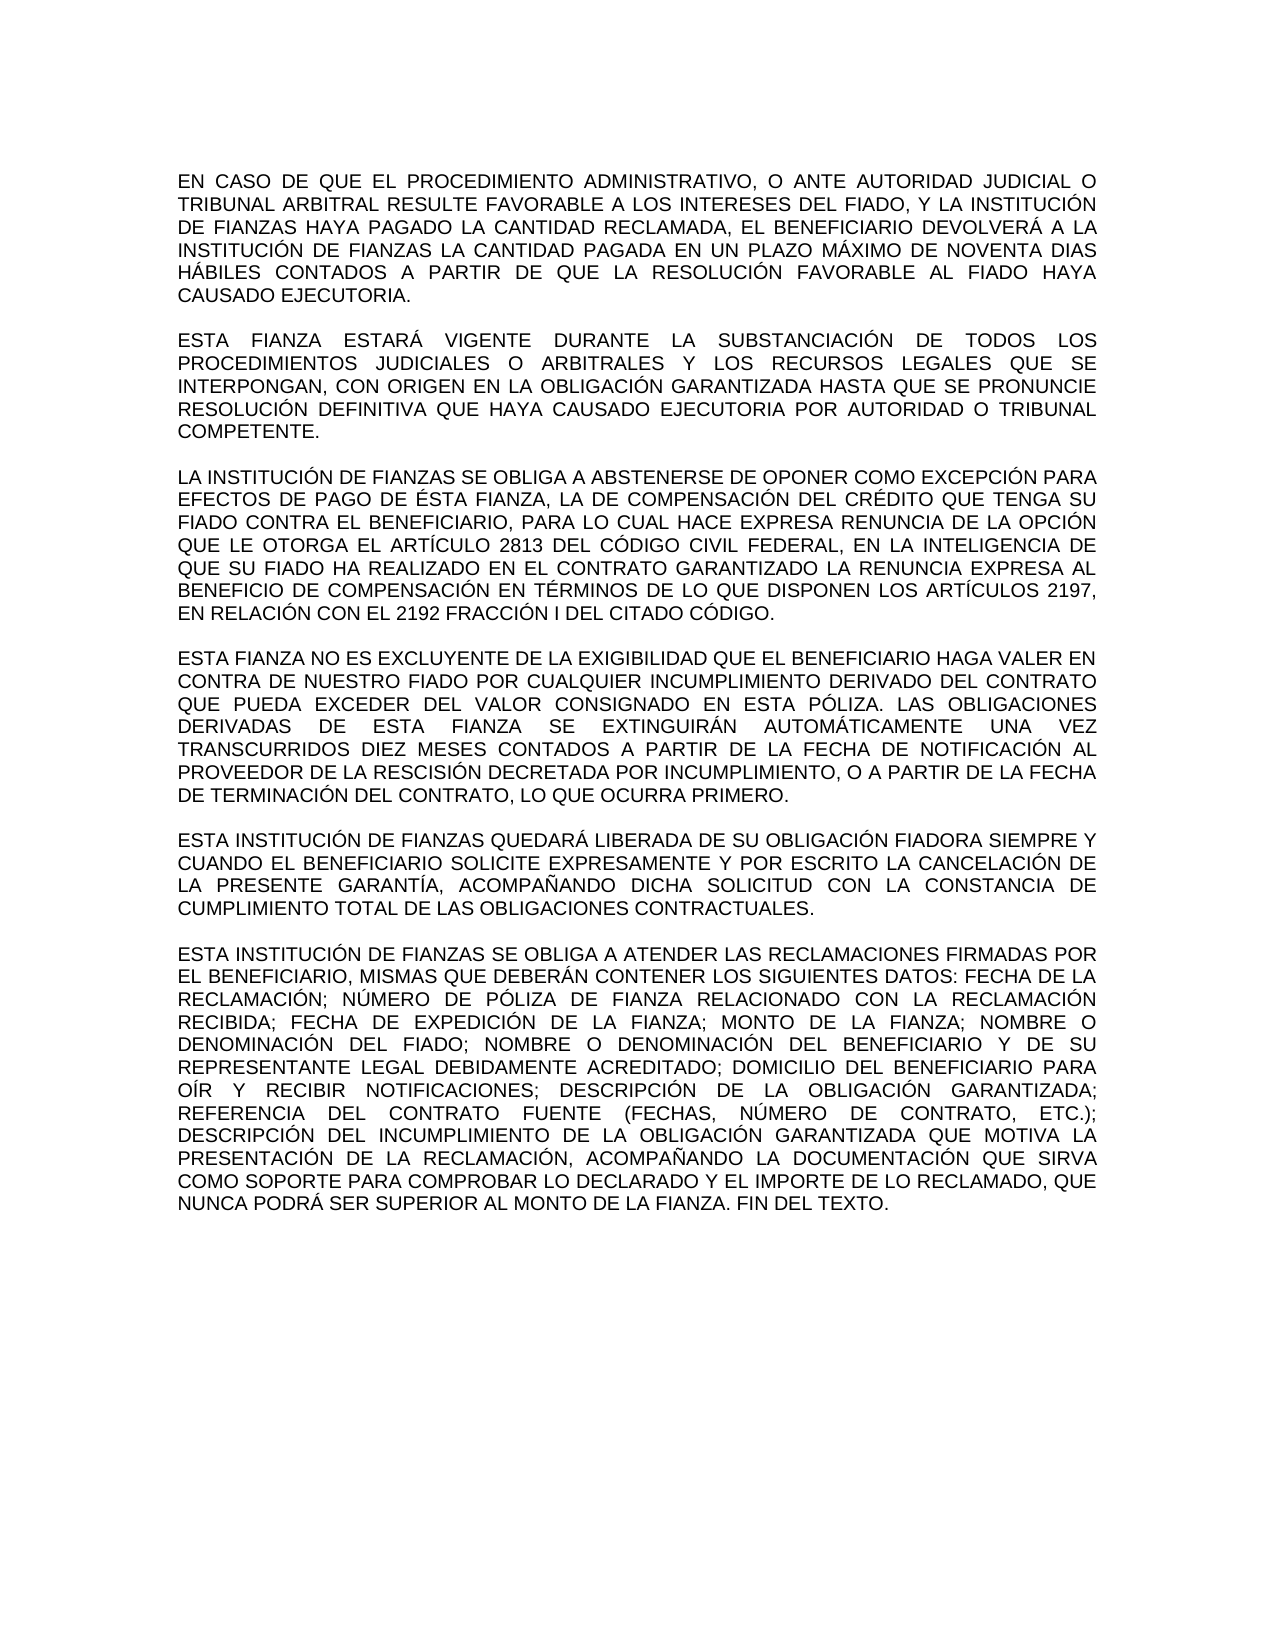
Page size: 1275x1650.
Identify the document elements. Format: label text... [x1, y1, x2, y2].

text ESTA FIANZA NO ES EXCLUYENTE DE LA EXIGIBILIDAD QUE EL BENEFICIARIO HAGA VALER EN CONTRA DE NUESTRO FIADO POR CUALQUIER INCUMPLIMIENTO DERIVADO DEL CONTRATO QUE PUEDA EXCEDER DEL VALOR CONSIGNADO EN ESTA PÓLIZA. LAS OBLIGACIONES DERIVADAS DE ESTA FIANZA SE EXTINGUIRÁN AUTOMÁTICAMENTE UNA VEZ TRANSCURRIDOS DIEZ MESES CONTADOS A PARTIR DE LA FECHA DE NOTIFICACIÓN AL PROVEEDOR DE LA RESCISIÓN DECRETADA POR INCUMPLIMIENTO, O A PARTIR DE LA FECHA DE TERMINACIÓN DEL CONTRATO, LO QUE OCURRA PRIMERO. [177, 647, 1098, 806]
text ESTA INSTITUCIÓN DE FIANZAS QUEDARÁ LIBERADA DE SU OBLIGACIÓN FIADORA SIEMPRE Y CUANDO EL BENEFICIARIO SOLICITE EXPRESAMENTE Y POR ESCRITO LA CANCELACIÓN DE LA PRESENTE GARANTÍA, ACOMPAÑANDO DICHA SOLICITUD CON LA CONSTANCIA DE CUMPLIMIENTO TOTAL DE LAS OBLIGACIONES CONTRACTUALES. [177, 829, 1098, 920]
text ESTA INSTITUCIÓN DE FIANZAS SE OBLIGA A ATENDER LAS RECLAMACIONES FIRMADAS POR EL BENEFICIARIO, MISMAS QUE DEBERÁN CONTENER LOS SIGUIENTES DATOS: FECHA DE LA RECLAMACIÓN; NÚMERO DE PÓLIZA DE FIANZA RELACIONADO CON LA RECLAMACIÓN RECIBIDA; FECHA DE EXPEDICIÓN DE LA FIANZA; MONTO DE LA FIANZA; NOMBRE O DENOMINACIÓN DEL FIADO; NOMBRE O DENOMINACIÓN DEL BENEFICIARIO Y DE SU REPRESENTANTE LEGAL DEBIDAMENTE ACREDITADO; DOMICILIO DEL BENEFICIARIO PARA OÍR Y RECIBIR NOTIFICACIONES; DESCRIPCIÓN DE LA OBLIGACIÓN GARANTIZADA; REFERENCIA DEL CONTRATO FUENTE (FECHAS, NÚMERO DE CONTRATO, ETC.); DESCRIPCIÓN DEL INCUMPLIMIENTO DE LA OBLIGACIÓN GARANTIZADA QUE MOTIVA LA PRESENTACIÓN DE LA RECLAMACIÓN, ACOMPAÑANDO LA DOCUMENTACIÓN QUE SIRVA COMO SOPORTE PARA COMPROBAR LO DECLARADO Y EL IMPORTE DE LO RECLAMADO, QUE NUNCA PODRÁ SER SUPERIOR AL MONTO DE LA FIANZA. FIN DEL TEXTO. [177, 942, 1098, 1215]
text ESTA FIANZA ESTARÁ VIGENTE DURANTE LA SUBSTANCIACIÓN DE TODOS LOS PROCEDIMIENTOS JUDICIALES O ARBITRALES Y LOS RECURSOS LEGALES QUE SE INTERPONGAN, CON ORIGEN EN LA OBLIGACIÓN GARANTIZADA HASTA QUE SE PRONUNCIE RESOLUCIÓN DEFINITIVA QUE HAYA CAUSADO EJECUTORIA POR AUTORIDAD O TRIBUNAL COMPETENTE. [177, 329, 1098, 443]
text EN CASO DE QUE EL PROCEDIMIENTO ADMINISTRATIVO, O ANTE AUTORIDAD JUDICIAL O TRIBUNAL ARBITRAL RESULTE FAVORABLE A LOS INTERESES DEL FIADO, Y LA INSTITUCIÓN DE FIANZAS HAYA PAGADO LA CANTIDAD RECLAMADA, EL BENEFICIARIO DEVOLVERÁ A LA INSTITUCIÓN DE FIANZAS LA CANTIDAD PAGADA EN UN PLAZO MÁXIMO DE NOVENTA DIAS HÁBILES CONTADOS A PARTIR DE QUE LA RESOLUCIÓN FAVORABLE AL FIADO HAYA CAUSADO EJECUTORIA. [177, 170, 1098, 307]
text LA INSTITUCIÓN DE FIANZAS SE OBLIGA A ABSTENERSE DE OPONER COMO EXCEPCIÓN PARA EFECTOS DE PAGO DE ÉSTA FIANZA, LA DE COMPENSACIÓN DEL CRÉDITO QUE TENGA SU FIADO CONTRA EL BENEFICIARIO, PARA LO CUAL HACE EXPRESA RENUNCIA DE LA OPCIÓN QUE LE OTORGA EL ARTÍCULO 2813 DEL CÓDIGO CIVIL FEDERAL, EN LA INTELIGENCIA DE QUE SU FIADO HA REALIZADO EN EL CONTRATO GARANTIZADO LA RENUNCIA EXPRESA AL BENEFICIO DE COMPENSACIÓN EN TÉRMINOS DE LO QUE DISPONEN LOS ARTÍCULOS 2197, EN RELACIÓN CON EL 2192 FRACCIÓN I DEL CITADO CÓDIGO. [177, 466, 1098, 624]
